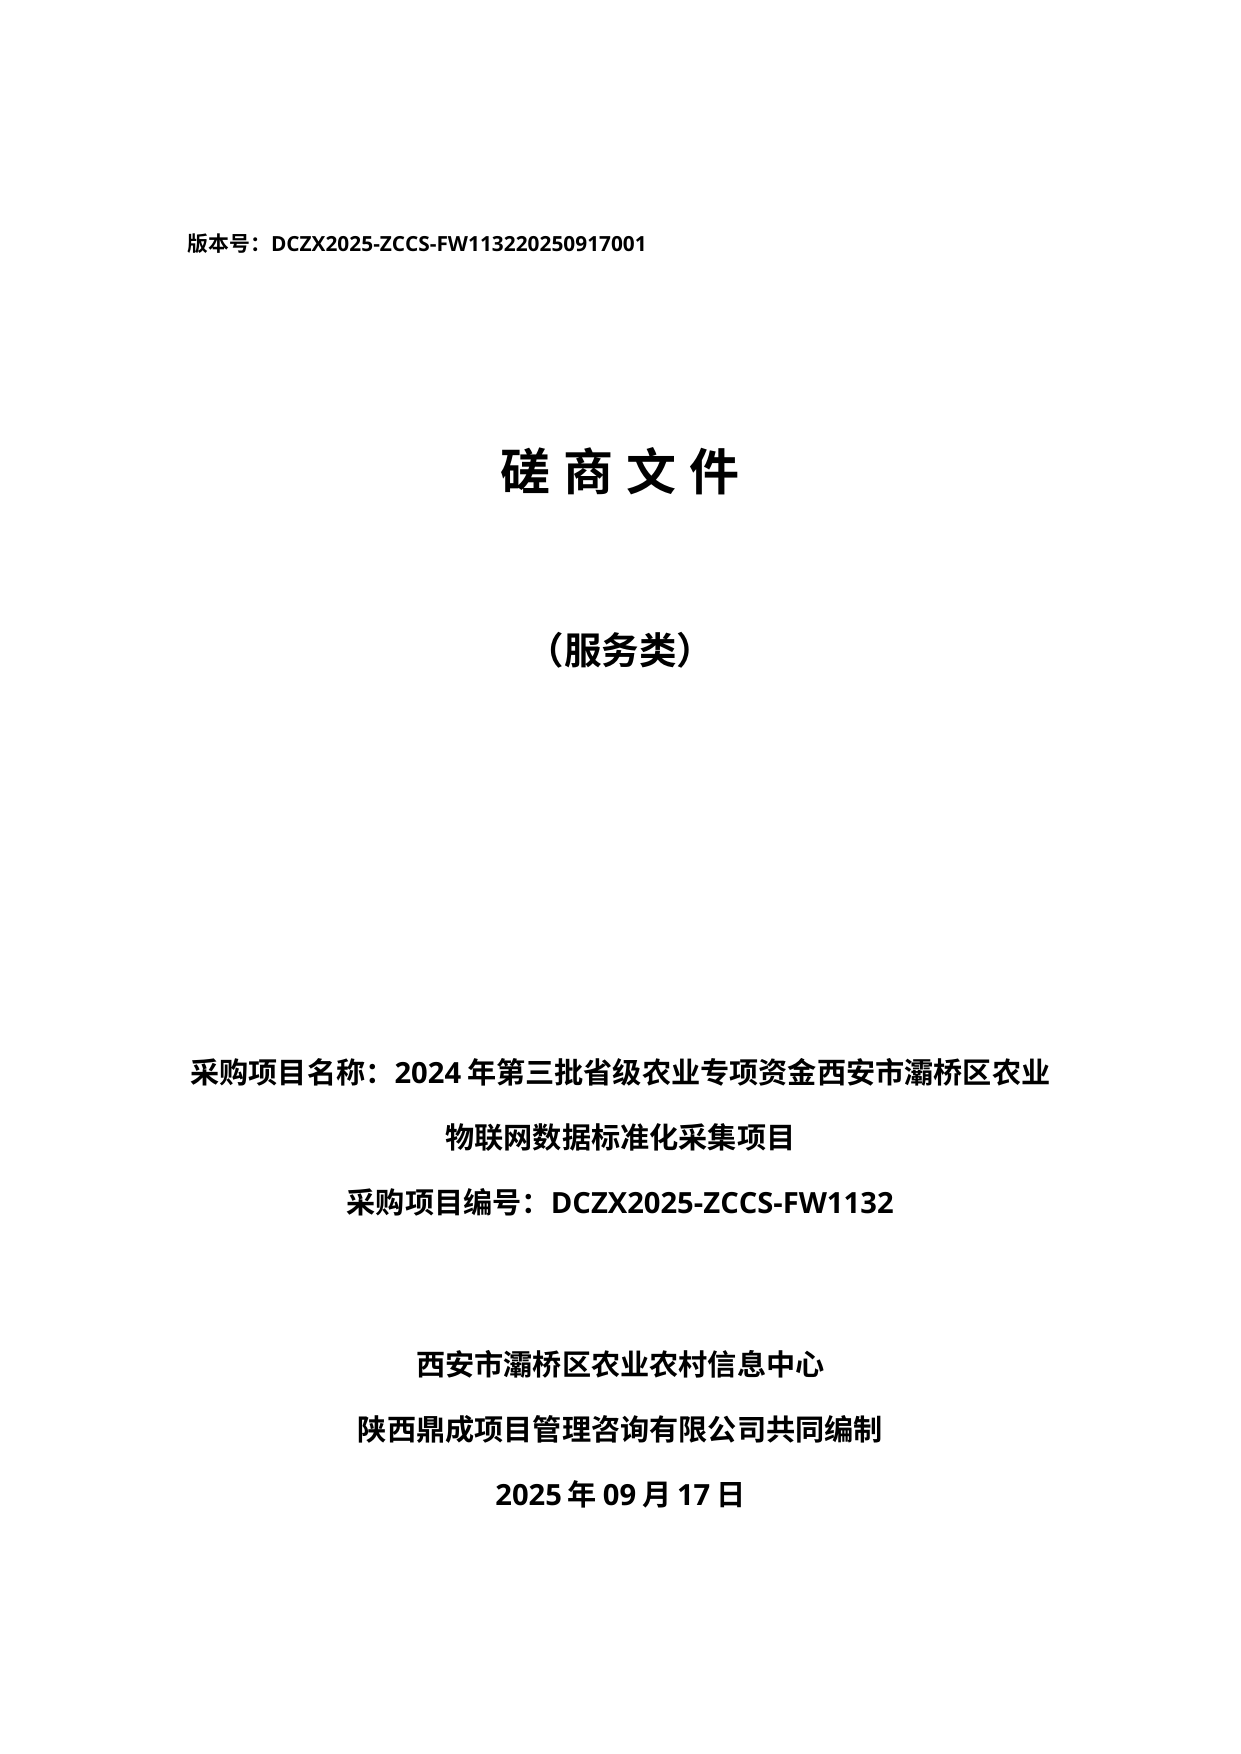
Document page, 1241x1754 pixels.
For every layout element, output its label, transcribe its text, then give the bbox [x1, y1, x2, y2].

text 采购项目编号：DCZX2025-ZCCS-FW1132 [187, 1169, 1053, 1332]
text 采购项目名称：2024年第三批省级农业专项资金西安市灞桥区农业物联网数据标准化采集项目 [187, 1039, 1053, 1169]
text （服务类） [187, 617, 1053, 1039]
text 西安市灞桥区农业农村信息中心 [187, 1332, 1053, 1397]
text 2025年09月17日 [187, 1462, 1053, 1527]
text 陕西鼎成项目管理咨询有限公司共同编制 [187, 1397, 1053, 1462]
text 版本号：DCZX2025-ZCCS-FW113220250917001 [187, 227, 1053, 422]
text 磋 商 文 件 [187, 422, 1053, 617]
